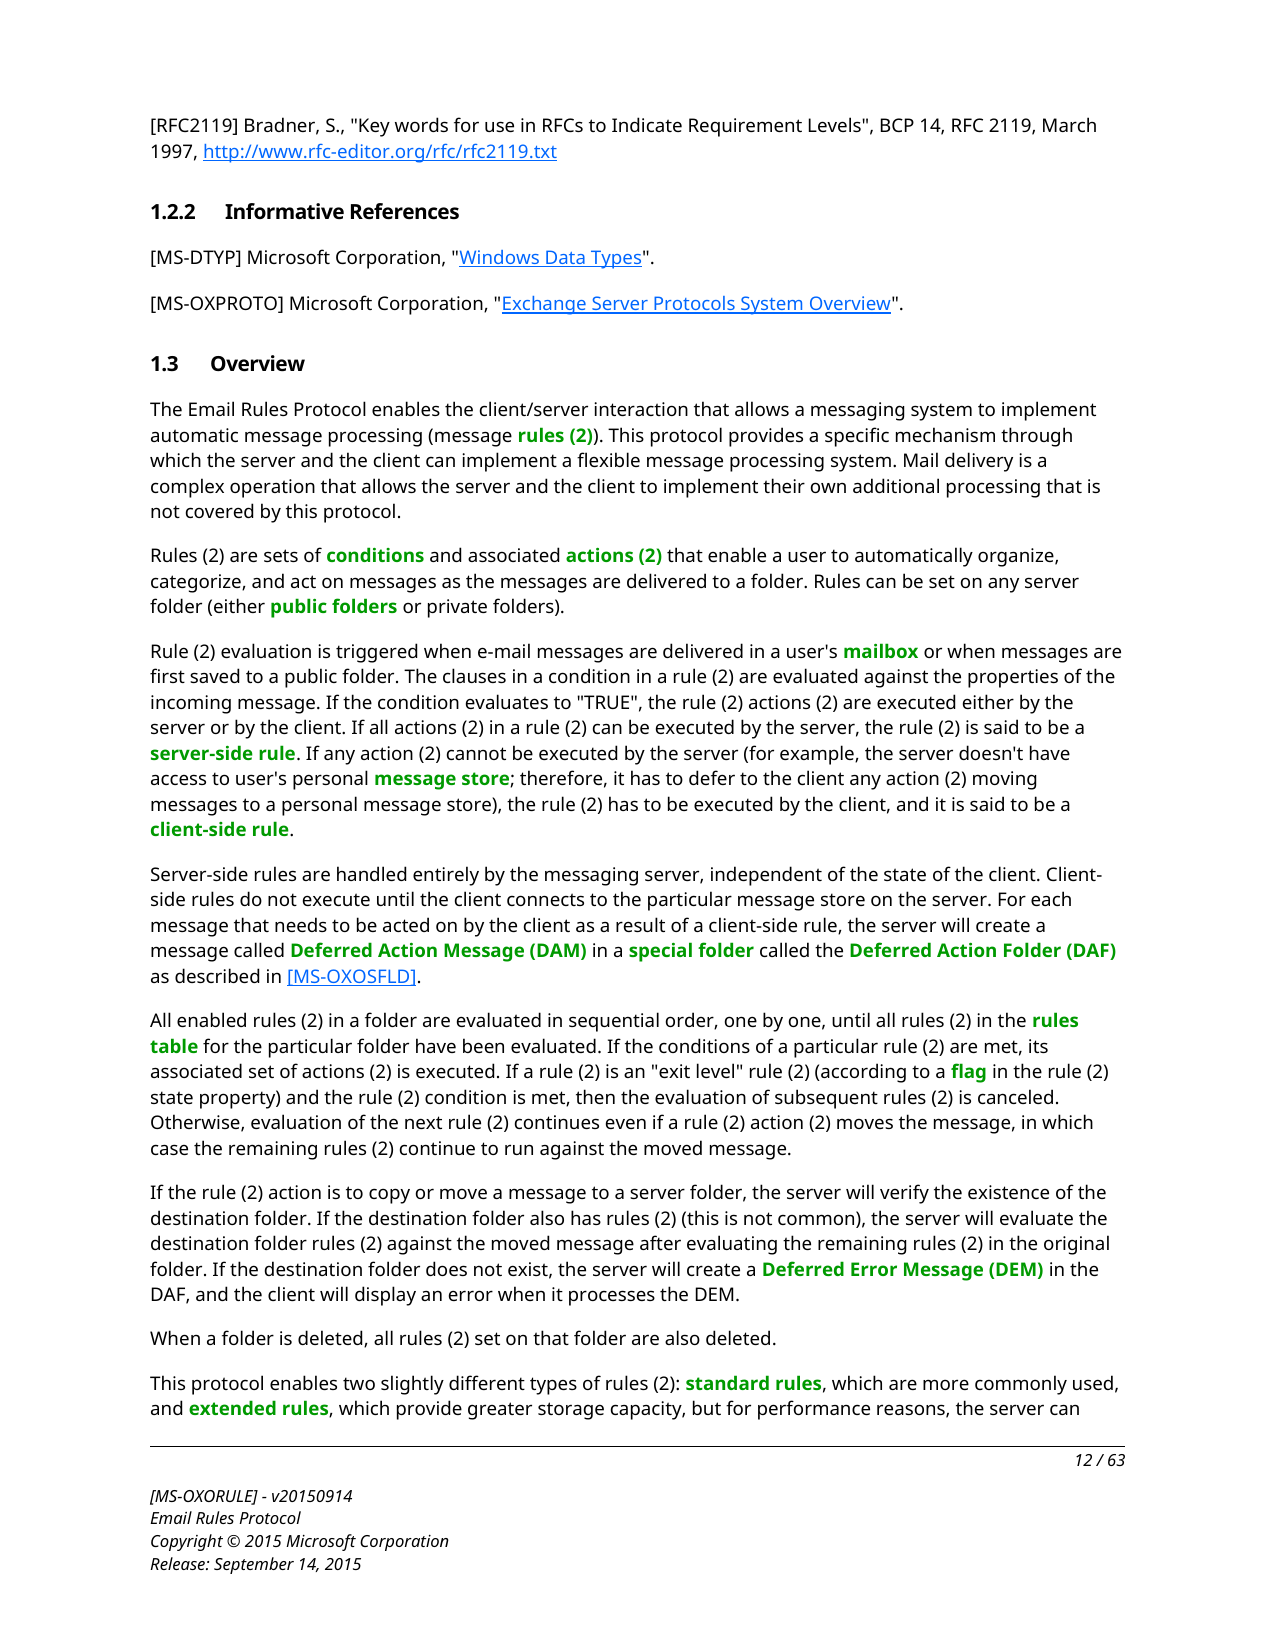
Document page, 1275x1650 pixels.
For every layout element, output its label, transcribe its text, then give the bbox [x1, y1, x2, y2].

text Rules (2) are sets of conditions and associated actions (2) that enable a user to automatically organize, categorize, and act on messages as the messages are delivered to a folder. Rules can be set on any server folder (either public folders or private folders). [150, 543, 1125, 619]
subtitle Overview [150, 349, 1125, 378]
text [MS-OXPROTO] Microsoft Corporation, "Exchange Server Protocols System Overview". [150, 290, 1125, 316]
text [MS-DTYP] Microsoft Corporation, "Windows Data Types". [150, 244, 1125, 269]
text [150, 1370, 1125, 1421]
text When a folder is deleted, all rules (2) set on that folder are also deleted. [150, 1326, 1125, 1351]
text Rule (2) evaluation is triggered when e-mail messages are delivered in a user's mailbox or when messages are first saved to a public folder. The clauses in a condition in a rule (2) are evaluated against the properties of the incoming message. If the condition evaluates to "TRUE", the rule (2) actions (2) are executed either by the server or by the client. If all actions (2) in a rule (2) can be executed by the server, the rule (2) is said to be a server-side rule. If any action (2) cannot be executed by the server (for example, the server doesn't have access to user's personal message store; therefore, it has to defer to the client any action (2) moving messages to a personal message store), the rule (2) has to be executed by the client, and it is said to be a client-side rule. [150, 638, 1125, 842]
subtitle Informative References [150, 197, 1125, 225]
text Server-side rules are handled entirely by the messaging server, independent of the state of the client. Client-side rules do not execute until the client connects to the particular message store on the server. For each message that needs to be acted on by the client as a result of a client-side rule, the server will create a message called Deferred Action Message (DAM) in a special folder called the Deferred Action Folder (DAF) as described in [MS-OXOSFLD]. [150, 861, 1125, 989]
text The Email Rules Protocol enables the client/server interaction that allows a messaging system to implement automatic message processing (message rules (2)). This protocol provides a specific mechanism through which the server and the client can implement a flexible message processing system. Mail delivery is a complex operation that allows the server and the client to implement their own additional processing that is not covered by this protocol. [150, 396, 1125, 524]
text All enabled rules (2) in a folder are evaluated in sequential order, one by one, until all rules (2) in the rules table for the particular folder have been evaluated. If the conditions of a particular rule (2) are met, its associated set of actions (2) is executed. If a rule (2) is an "exit level" rule (2) (according to a flag in the rule (2) state property) and the rule (2) condition is met, then the evaluation of subsequent rules (2) is canceled. Otherwise, evaluation of the next rule (2) continues even if a rule (2) action (2) moves the message, in which case the remaining rules (2) continue to run against the moved message. [150, 1007, 1125, 1161]
text [RFC2119] Bradner, S., "Key words for use in RFCs to Indicate Requirement Levels", BCP 14, RFC 2119, March 1997, http://www.rfc-editor.org/rfc/rfc2119.txt [150, 112, 1125, 163]
text If the rule (2) action is to copy or move a message to a server folder, the server will verify the existence of the destination folder. If the destination folder also has rules (2) (this is not common), the server will evaluate the destination folder rules (2) against the moved message after evaluating the remaining rules (2) in the original folder. If the destination folder does not exist, the server will create a Deferred Error Message (DEM) in the DAF, and the client will display an error when it processes the DEM. [150, 1179, 1125, 1307]
